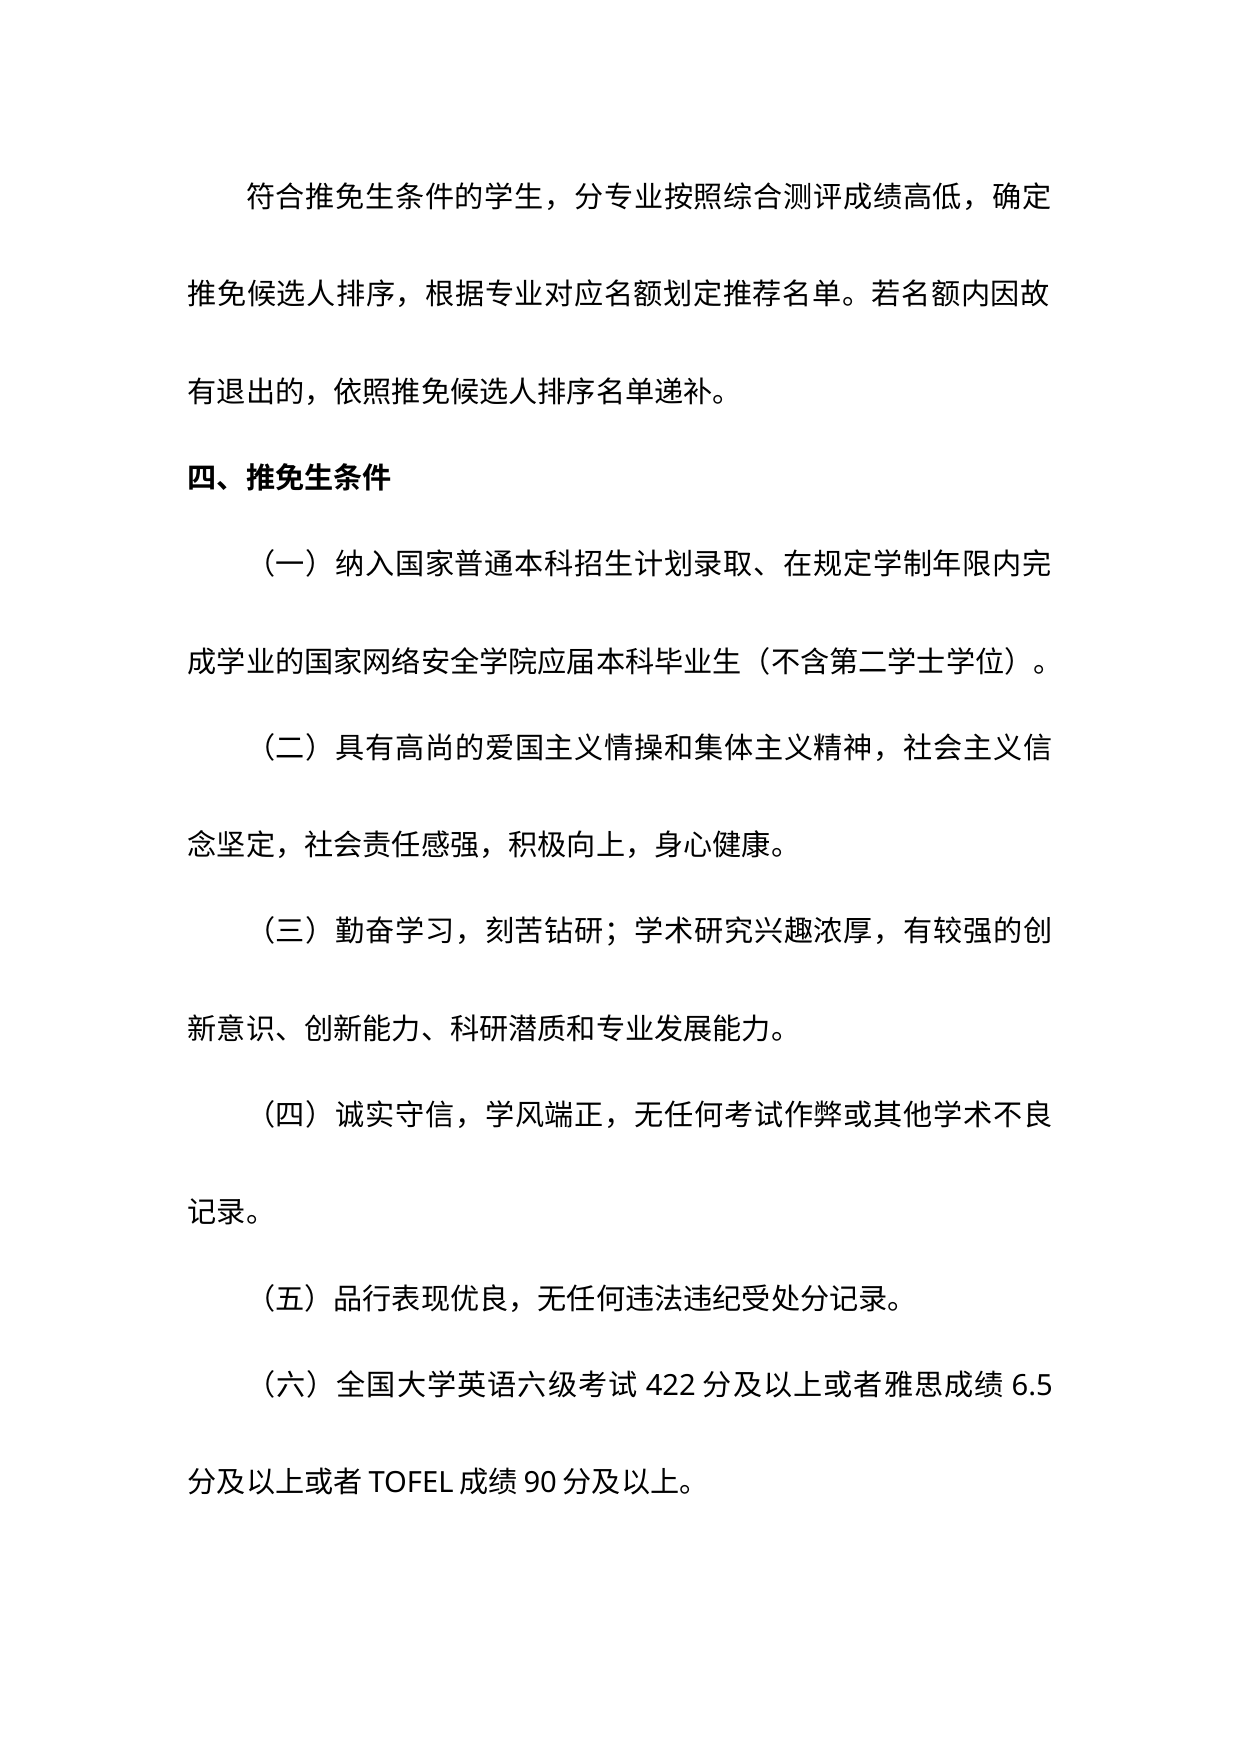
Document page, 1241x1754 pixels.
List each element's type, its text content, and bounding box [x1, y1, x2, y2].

text （三）勤奋学习，刻苦钻研；学术研究兴趣浓厚，有较强的创新意识、创新能力、科研潜质和专业发展能力。 [187, 897, 1053, 1059]
text 符合推免生条件的学生，分专业按照综合测评成绩高低，确定推免候选人排序，根据专业对应名额划定推荐名单。若名额内因故有退出的，依照推免候选人排序名单递补。 [187, 162, 1053, 422]
text （六）全国大学英语六级考试422分及以上或者雅思成绩6.5分及以上或者TOFEL成绩90分及以上。 [187, 1350, 1053, 1512]
text （四）诚实守信，学风端正，无任何考试作弊或其他学术不良记录。 [187, 1080, 1053, 1243]
text （五）品行表现优良，无任何违法违纪受处分记录。 [187, 1264, 1053, 1329]
text （二）具有高尚的爱国主义情操和集体主义精神，社会主义信念坚定，社会责任感强，积极向上，身心健康。 [187, 713, 1053, 875]
text （一）纳入国家普通本科招生计划录取、在规定学制年限内完成学业的国家网络安全学院应届本科毕业生（不含第二学士学位）。 [187, 529, 1053, 692]
text 四、推免生条件 [187, 443, 1053, 508]
